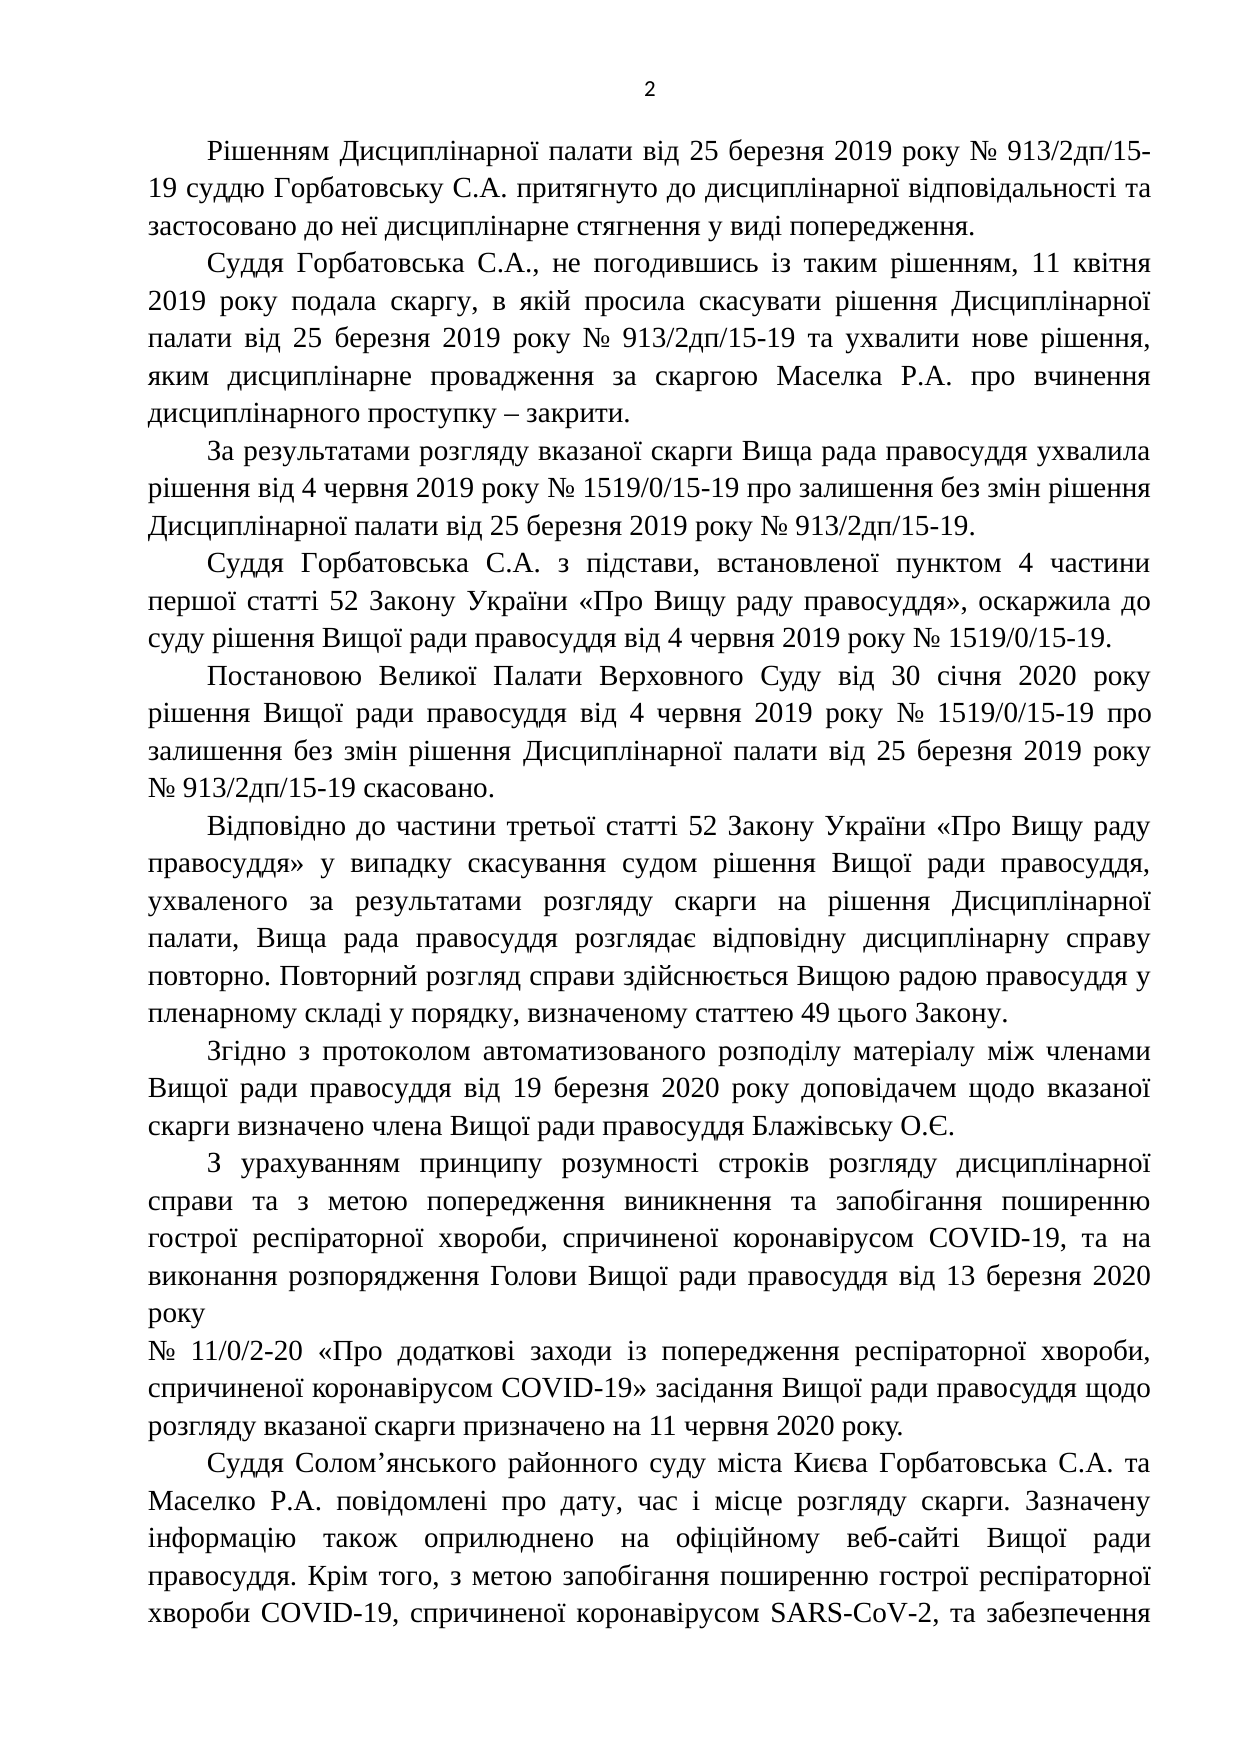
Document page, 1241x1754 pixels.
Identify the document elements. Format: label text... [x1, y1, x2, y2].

text Рішенням Дисциплінарної палати від 25 березня 2019 року № 913/2дп/15-19 суддю Горбатовську С.А. притягнуто до дисциплінарної відповідальності та застосовано до неї дисциплінарне стягнення у виді попередження. [148, 130, 1152, 242]
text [148, 1442, 1152, 1630]
text Відповідно до частини третьої статті 52 Закону України «Про Вищу раду правосуддя» у випадку скасування судом рішення Вищої ради правосуддя, ухваленого за результатами розгляду скарги на рішення Дисциплінарної палати, Вища рада правосуддя розглядає відповідну дисциплінарну справу повторно. Повторний розгляд справи здійснюється Вищою радою правосуддя у пленарному складі у порядку, визначеному статтею 49 цього Закону. [148, 805, 1152, 1030]
text З урахуванням принципу розумності строків розгляду дисциплінарної справи та з метою попередження виникнення та запобігання поширенню гострої респіраторної хвороби, спричиненої коронавірусом COVID-19, та на виконання розпорядження Голови Вищої ради правосуддя від 13 березня 2020 року № 11/0/2-20 «Про додаткові заходи із попередження респіраторної хвороби, спричиненої коронавірусом COVID-19» засідання Вищої ради правосуддя щодо розгляду вказаної скарги призначено на 11 червня 2020 року. [148, 1142, 1152, 1442]
text Суддя Горбатовська С.А., не погодившись із таким рішенням, 11 квітня 2019 року подала скаргу, в якій просила скасувати рішення Дисциплінарної палати від 25 березня 2019 року № 913/2дп/15-19 та ухвалити нове рішення, яким дисциплінарне провадження за скаргою Маселка Р.А. про вчинення дисциплінарного проступку – закрити. [148, 242, 1152, 430]
text Суддя Горбатовська С.А. з підстави, встановленої пунктом 4 частини першої статті 52 Закону України «Про Вищу раду правосуддя», оскаржила до суду рішення Вищої ради правосуддя від 4 червня 2019 року № 1519/0/15-19. [148, 542, 1152, 655]
text За результатами розгляду вказаної скарги Вища рада правосуддя ухвалила рішення від 4 червня 2019 року № 1519/0/15-19 про залишення без змін рішення Дисциплінарної палати від 25 березня 2019 року № 913/2дп/15-19. [148, 430, 1152, 542]
text Згідно з протоколом автоматизованого розподілу матеріалу між членами Вищої ради правосуддя від 19 березня 2020 року доповідачем щодо вказаної скарги визначено члена Вищої ради правосуддя Блажівську О.Є. [148, 1030, 1152, 1142]
text Постановою Великої Палати Верховного Суду від 30 січня 2020 року рішення Вищої ради правосуддя від 4 червня 2019 року № 1519/0/15-19 про залишення без змін рішення Дисциплінарної палати від 25 березня 2019 року № 913/2дп/15-19 скасовано. [148, 655, 1152, 805]
